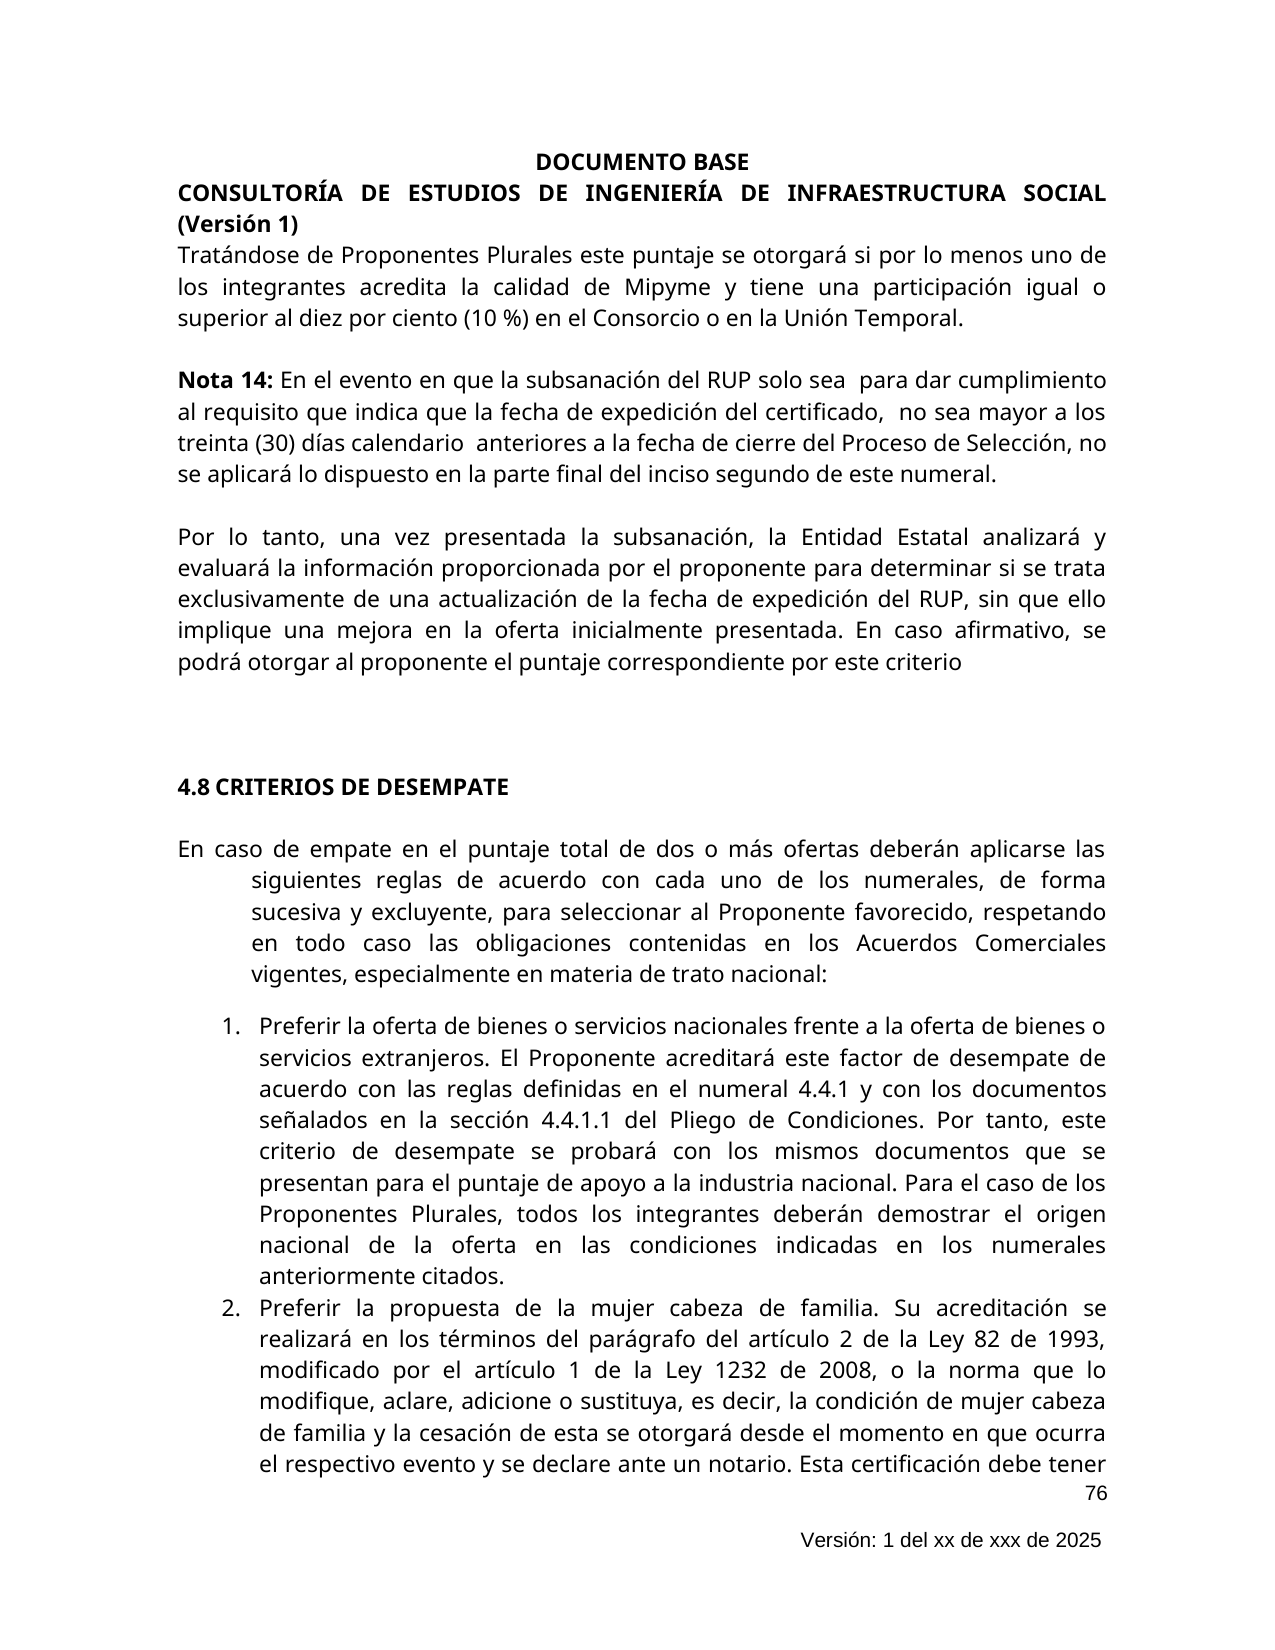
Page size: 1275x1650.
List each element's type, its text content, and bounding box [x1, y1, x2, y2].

text Tratándose de Proponentes Plurales este puntaje se otorgará si por lo menos uno de los integrantes acredita la calidad de Mipyme y tiene una participación igual o superior al diez por ciento (10 %) en el Consorcio o en la Unión Temporal. [177, 239, 1107, 333]
text Por lo tanto, una vez presentada la subsanación, la Entidad Estatal analizará y evaluará la información proporcionada por el proponente para determinar si se trata exclusivamente de una actualización de la fecha de expedición del RUP, sin que ello implique una mejora en la oferta inicialmente presentada. En caso afirmativo, se podrá otorgar al proponente el puntaje correspondiente por este criterio [177, 521, 1107, 677]
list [221, 1291, 1107, 1479]
subtitle CRITERIOS DE DESEMPATE [177, 771, 1107, 802]
text Nota 14: En el evento en que la subsanación del RUP solo sea para dar cumplimiento al requisito que indica que la fecha de expedición del certificado, no sea mayor a los treinta (30) días calendario anteriores a la fecha de cierre del Proceso de Selección, no se aplicará lo dispuesto en la parte final del inciso segundo de este numeral. [177, 364, 1107, 489]
list Preferir la oferta de bienes o servicios nacionales frente a la oferta de bienes o servicios extranjeros. El Proponente acreditará este factor de desempate de acuerdo con las reglas definidas en el numeral 4.4.1 y con los documentos señalados en la sección 4.4.1.1 del Pliego de Condiciones. Por tanto, este criterio de desempate se probará con los mismos documentos que se presentan para el puntaje de apoyo a la industria nacional. Para el caso de los Proponentes Plurales, todos los integrantes deberán demostrar el origen nacional de la oferta en las condiciones indicadas en los numerales anteriormente citados. [221, 1010, 1107, 1291]
text En caso de empate en el puntaje total de dos o más ofertas deberán aplicarse las siguientes reglas de acuerdo con cada uno de los numerales, de forma sucesiva y excluyente, para seleccionar al Proponente favorecido, respetando en todo caso las obligaciones contenidas en los Acuerdos Comerciales vigentes, especialmente en materia de trato nacional: [177, 833, 1107, 989]
